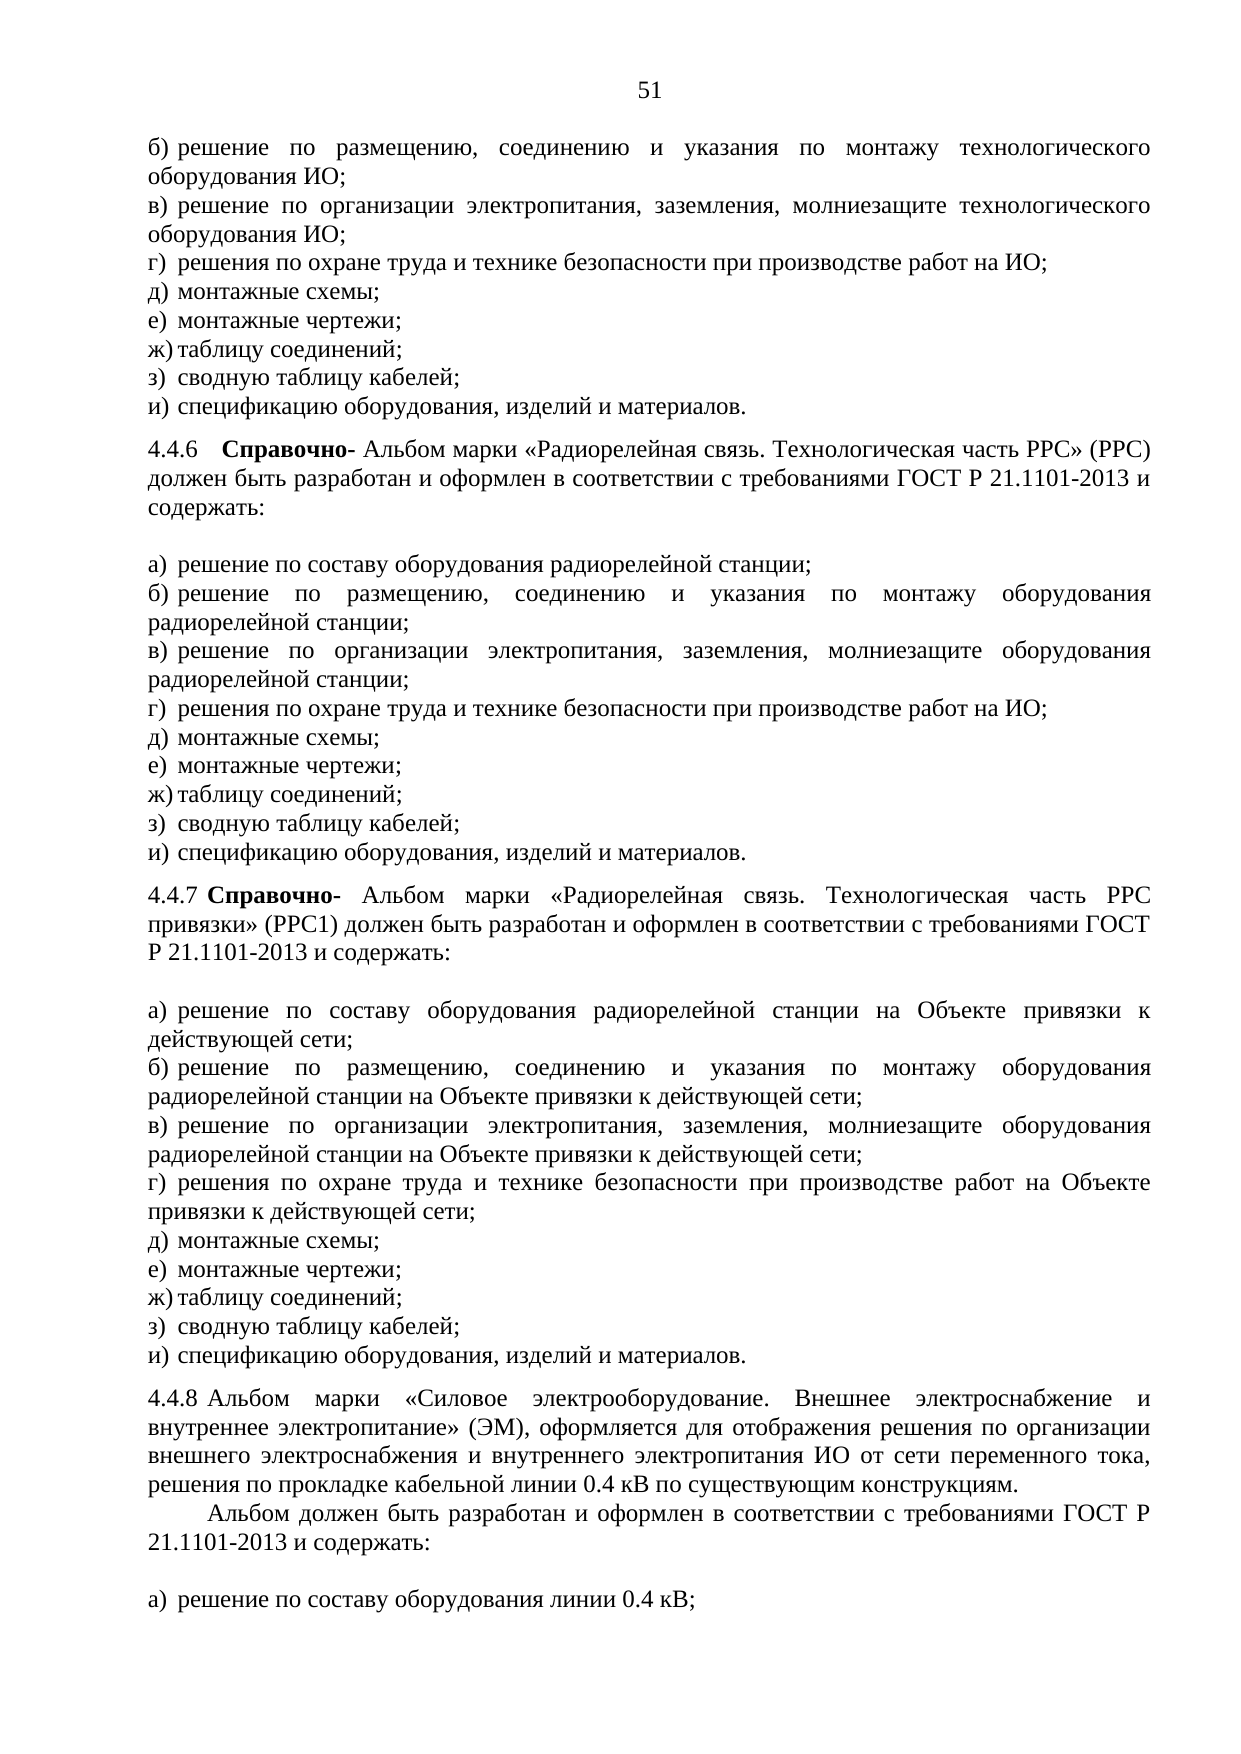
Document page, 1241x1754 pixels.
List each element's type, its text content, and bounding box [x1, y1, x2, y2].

list таблицу соединений; [148, 779, 1152, 808]
list спецификацию оборудования, изделий и материалов. [148, 391, 1152, 420]
list монтажные чертежи; [148, 1254, 1152, 1282]
list монтажные схемы; [148, 1225, 1152, 1254]
list Справочно- Альбом марки «Радиорелейная связь. Технологическая часть РРС привязки» (РРС1) должен быть разработан и оформлен в соответствии с требованиями ГОСТ Р 21.1101-2013 и содержать: [148, 880, 1152, 966]
list монтажные чертежи; [148, 751, 1152, 779]
list сводную таблицу кабелей; [148, 1311, 1152, 1340]
list монтажные схемы; [148, 722, 1152, 751]
list сводную таблицу кабелей; [148, 808, 1152, 837]
text Альбом должен быть разработан и оформлен в соответствии с требованиями ГОСТ Р 21.1101-2013 и содержать: [148, 1498, 1152, 1556]
list решения по охране труда и технике безопасности при производстве работ на ИО; [148, 247, 1152, 276]
list Альбом марки «Силовое электрооборудование. Внешнее электроснабжение и внутреннее электропитание» (ЭМ), оформляется для отображения решения по организации внешнего электроснабжения и внутреннего электропитания ИО от сети переменного тока, решения по прокладке кабельной линии 0.4 кВ по существующим конструкциям. [148, 1383, 1152, 1498]
list монтажные чертежи; [148, 305, 1152, 334]
list Справочно- Альбом марки «Радиорелейная связь. Технологическая часть РРС» (РРС) должен быть разработан и оформлен в соответствии с требованиями ГОСТ Р 21.1101-2013 и содержать: [148, 434, 1152, 521]
list решение по организации электропитания, заземления, молниезащите технологического оборудования ИО; [148, 190, 1152, 247]
list решение по составу оборудования линии 0.4 кВ; [148, 1584, 1152, 1613]
list решение по составу оборудования радиорелейной станции; [148, 549, 1152, 578]
list таблицу соединений; [148, 1282, 1152, 1311]
list спецификацию оборудования, изделий и материалов. [148, 1340, 1152, 1369]
list спецификацию оборудования, изделий и материалов. [148, 837, 1152, 866]
list монтажные схемы; [148, 276, 1152, 305]
list решение по размещению, соединению и указания по монтажу оборудования радиорелейной станции; [148, 578, 1152, 636]
list решение по размещению, соединению и указания по монтажу технологического оборудования ИО; [148, 132, 1152, 190]
list решения по охране труда и технике безопасности при производстве работ на Объекте привязки к действующей сети; [148, 1167, 1152, 1225]
list решение по составу оборудования радиорелейной станции на Объекте привязки к действующей сети; [148, 995, 1152, 1052]
list решение по организации электропитания, заземления, молниезащите оборудования радиорелейной станции; [148, 636, 1152, 693]
list решение по размещению, соединению и указания по монтажу оборудования радиорелейной станции на Объекте привязки к действующей сети; [148, 1052, 1152, 1110]
list решение по организации электропитания, заземления, молниезащите оборудования радиорелейной станции на Объекте привязки к действующей сети; [148, 1110, 1152, 1167]
list таблицу соединений; [148, 334, 1152, 362]
list решения по охране труда и технике безопасности при производстве работ на ИО; [148, 693, 1152, 722]
list сводную таблицу кабелей; [148, 362, 1152, 391]
